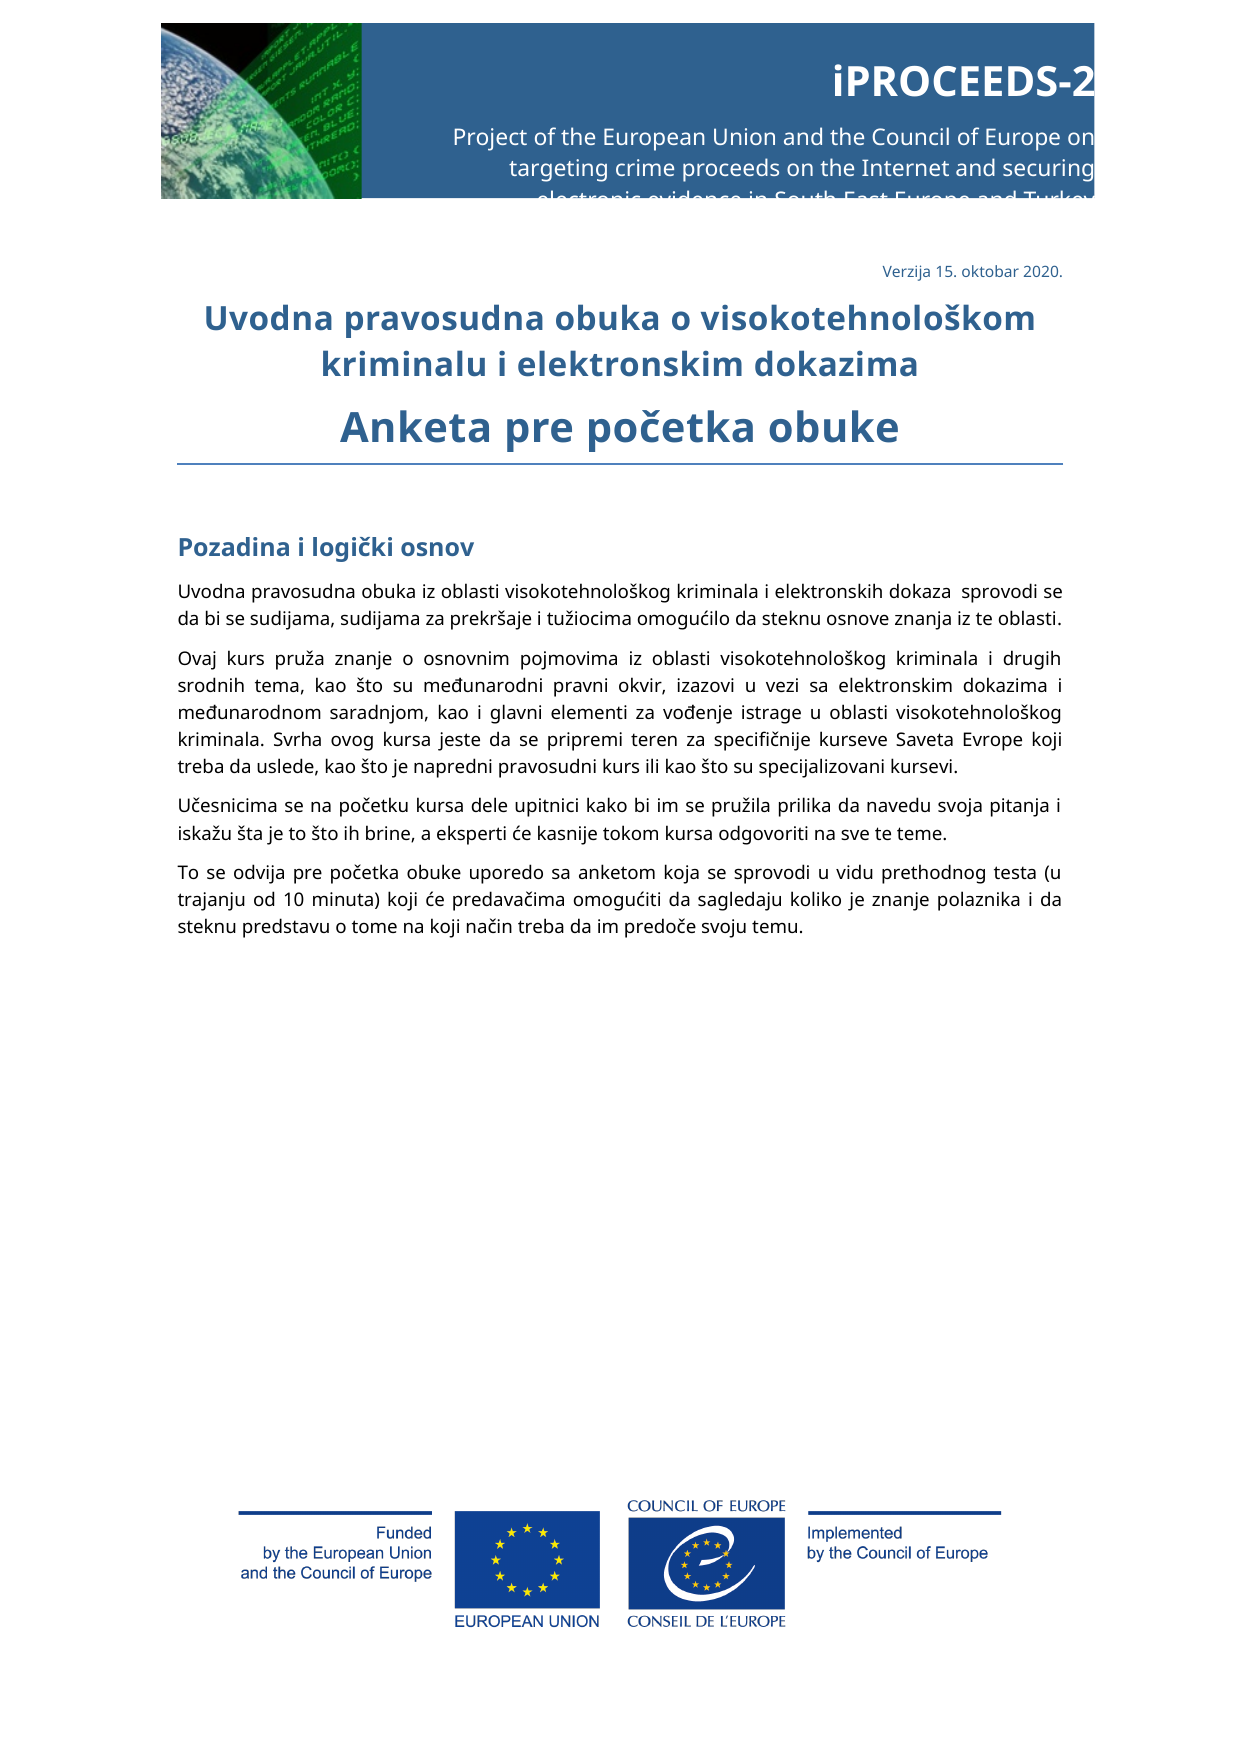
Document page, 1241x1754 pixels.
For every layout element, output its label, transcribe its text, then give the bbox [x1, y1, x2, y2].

picture [237, 1499, 1002, 1628]
subtitle Uvodna pravosudna obuka iz oblasti visokotehnološkog kriminala i elektronskih dokaza sprovodi se da bi se sudijama, sudijama za prekršaje i tužiocima omogućilo da steknu osnove znanja iz te oblasti. [177, 577, 1063, 631]
title Anketa pre početka obuke [177, 398, 1063, 463]
picture [161, 23, 362, 199]
subtitle Učesnicima se na početku kursa dele upitnici kako bi im se pružila prilika da navedu svoja pitanja i iskažu šta je to što ih brine, a eksperti će kasnije tokom kursa odgovoriti na sve te teme. [177, 791, 1063, 845]
title Uvodna pravosudna obuka o visokotehnološkom kriminalu i elektronskim dokazima [177, 295, 1063, 386]
subtitle Ovaj kurs pruža znanje o osnovnim pojmovima iz oblasti visokotehnološkog kriminala i drugih srodnih tema, kao što su međunarodni pravni okvir, izazovi u vezi sa elektronskim dokazima i međunarodnom saradnjom, kao i glavni elementi za vođenje istrage u oblasti visokotehnološkog kriminala. Svrha ovog kursa jeste da se pripremi teren za specifičnije kurseve Saveta Evrope koji treba da uslede, kao što je napredni pravosudni kurs ili kao što su specijalizovani kursevi. [177, 643, 1063, 779]
text Verzija 15. oktobar 2020. [177, 255, 1063, 282]
subtitle Pozadina i logički osnov [177, 530, 1063, 564]
subtitle To se odvija pre početka obuke uporedo sa anketom koja se sprovodi u vidu prethodnog testa (u trajanju od 10 minuta) koji će predavačima omogućiti da sagledaju koliko je znanje polaznika i da steknu predstavu o tome na koji način treba da im predoče svoju temu. [177, 858, 1063, 939]
